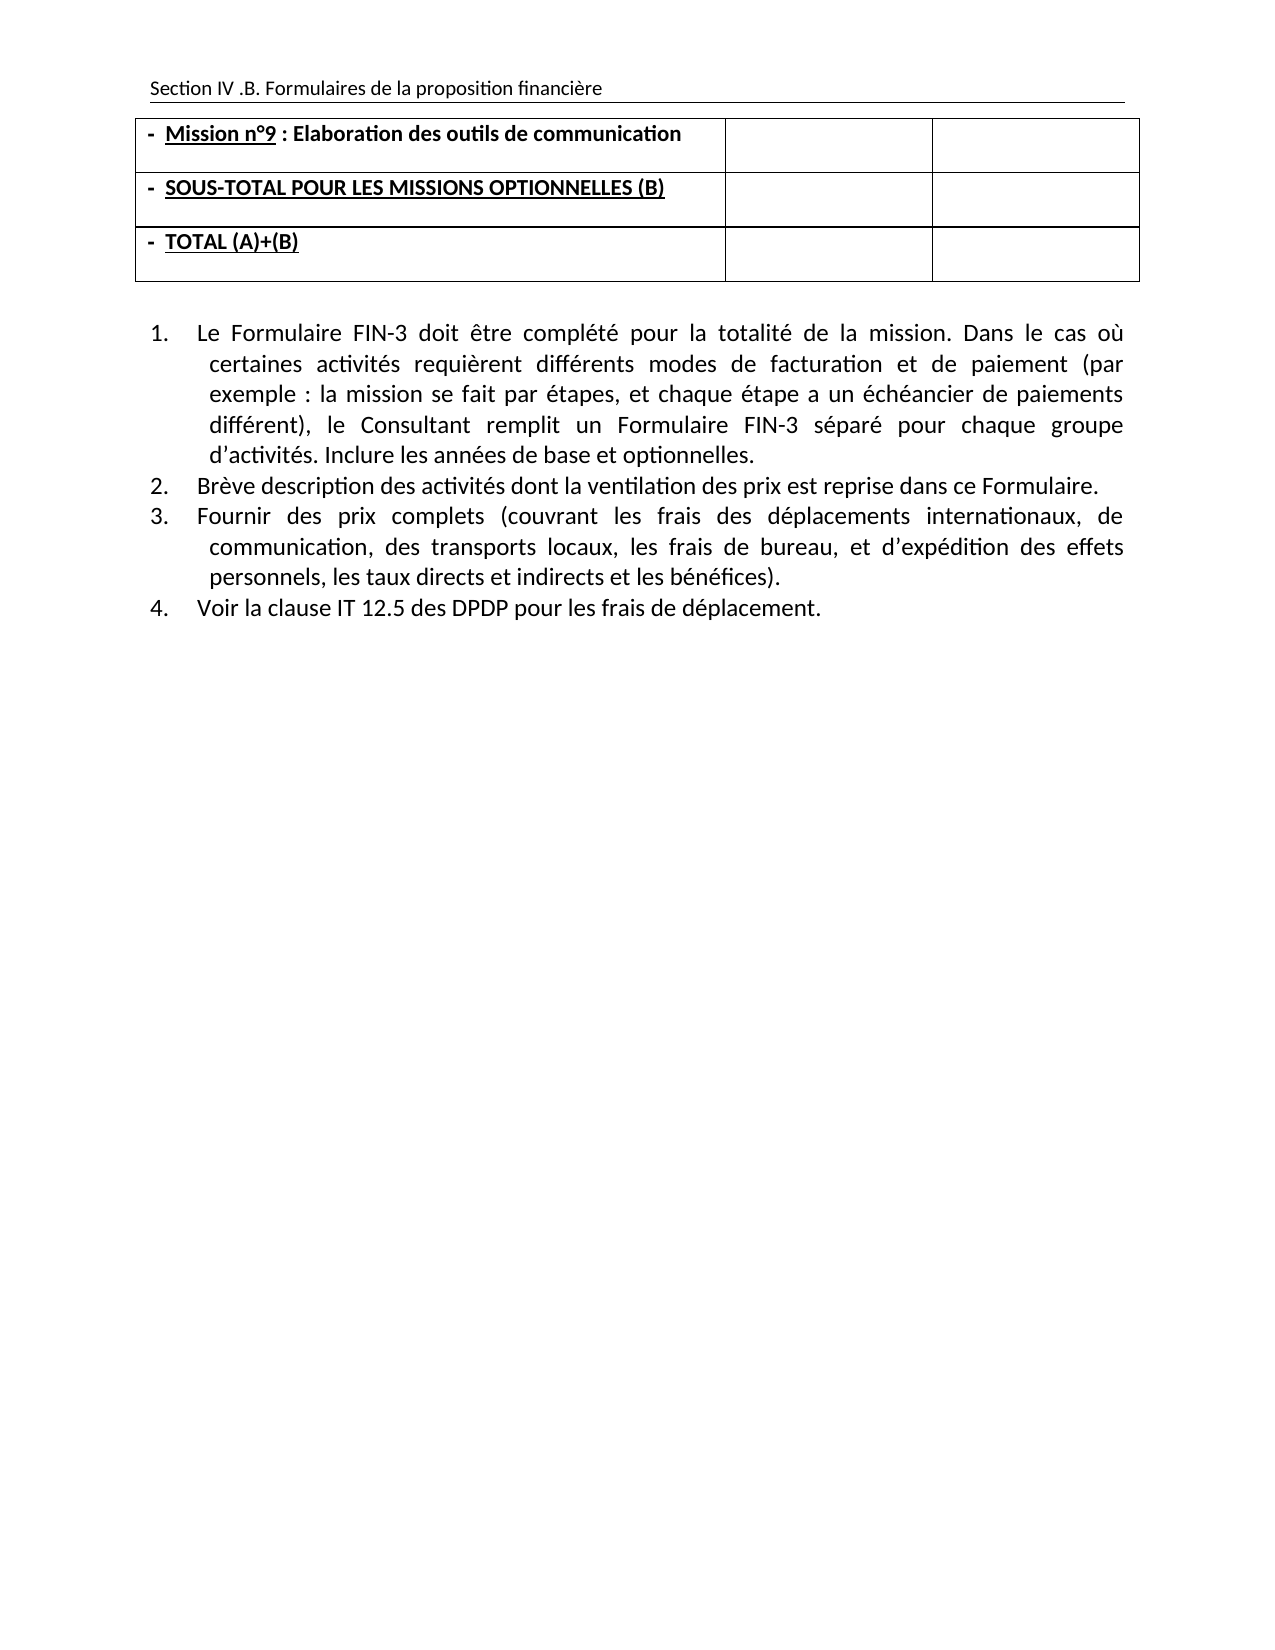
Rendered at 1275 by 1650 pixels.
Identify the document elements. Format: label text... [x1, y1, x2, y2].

table_cell [933, 119, 1139, 172]
table_cell [933, 228, 1139, 281]
table_cell [726, 173, 932, 226]
table_cell TOTAL (A)+(B) [136, 228, 725, 281]
text 3. Fournir des prix complets (couvrant les frais des déplacements internationaux, de communication, des transports locaux, les frais de bureau, et d’expédition des effets personnels, les taux directs et indirects et les bénéfices). [150, 500, 1125, 592]
table_cell [726, 119, 932, 172]
table_cell Mission n°9 : Elaboration des outils de communication [136, 119, 725, 172]
table_cell SOUS-TOTAL POUR LES MISSIONS OPTIONNELLES (B) [136, 173, 725, 226]
table_cell [933, 173, 1139, 226]
text 2. Brève description des activités dont la ventilation des prix est reprise dans ce Formulaire. [150, 470, 1125, 500]
text 1. Le Formulaire FIN-3 doit être complété pour la totalité de la mission. Dans le cas où certaines activités requièrent différents modes de facturation et de paiement (par exemple : la mission se fait par étapes, et chaque étape a un échéancier de paiements différent), le Consultant remplit un Formulaire FIN-3 séparé pour chaque groupe d’activités. Inclure les années de base et optionnelles. [150, 317, 1125, 470]
table_cell [726, 228, 932, 281]
text 4. Voir la clause IT 12.5 des DPDP pour les frais de déplacement. [150, 592, 1125, 622]
